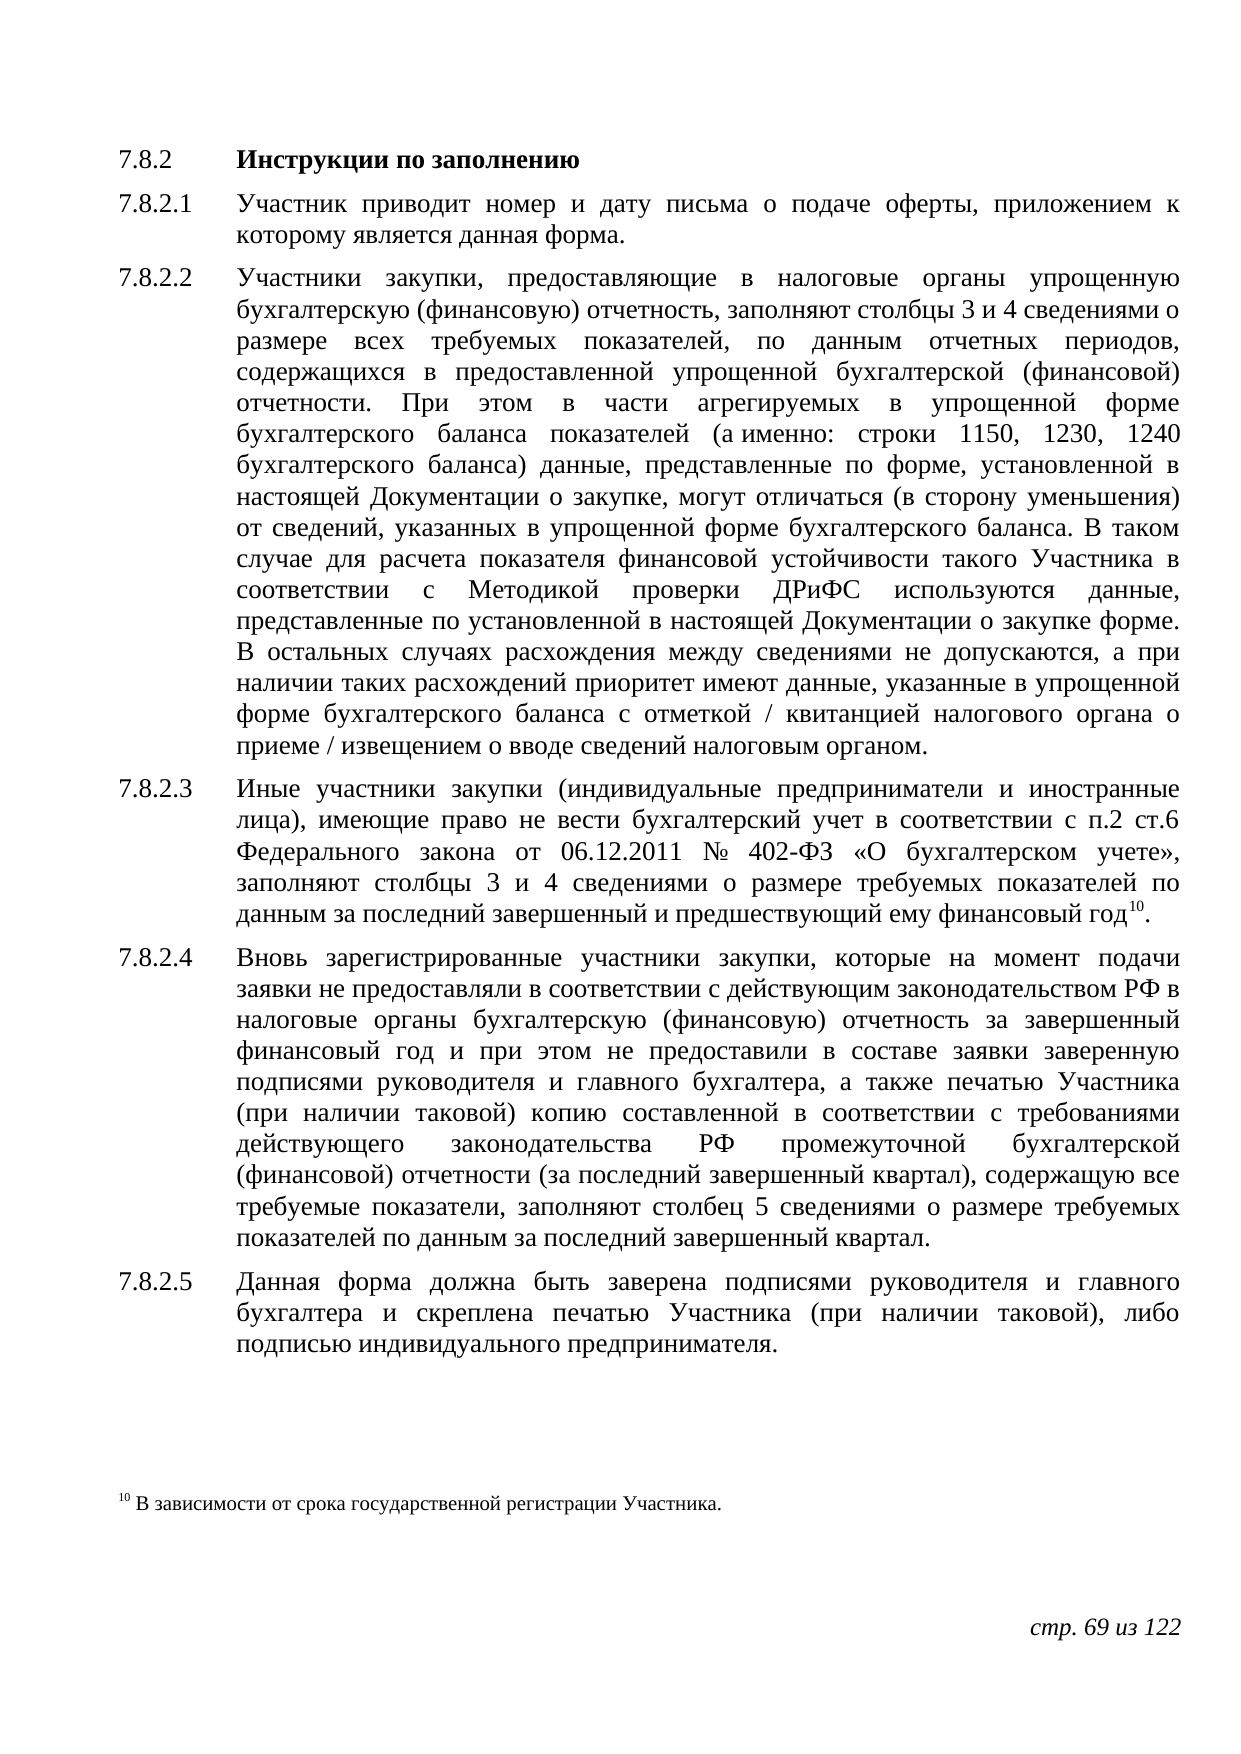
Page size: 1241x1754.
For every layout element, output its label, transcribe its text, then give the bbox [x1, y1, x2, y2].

text Данная форма должна быть заверена подписями руководителя и главного бухгалтера и скреплена печатью Участника (при наличии таковой), либо подписью индивидуального предпринимателя. [118, 1264, 1181, 1358]
text Иные участники закупки (индивидуальные предприниматели и иностранные лица), имеющие право не вести бухгалтерский учет в соответствии с п.2 ст.6 Федерального закона от 06.12.2011 № 402-ФЗ «О бухгалтерском учете», заполняют столбцы 3 и 4 сведениями о размере требуемых показателей по данным за последний завершенный и предшествующий ему финансовый год. [118, 772, 1181, 928]
text Инструкции по заполнению [118, 143, 1181, 174]
text Участник приводит номер и дату письма о подаче оферты, приложением к которому является данная форма. [118, 187, 1181, 249]
text Вновь зарегистрированные участники закупки, которые на момент подачи заявки не предоставляли в соответствии с действующим законодательством РФ в налоговые органы бухгалтерскую (финансовую) отчетность за завершенный финансовый год и при этом не предоставили в составе заявки заверенную подписями руководителя и главного бухгалтера, а также печатью Участника (при наличии таковой) копию составленной в соответствии с требованиями действующего законодательства РФ промежуточной бухгалтерской (финансовой) отчетности (за последний завершенный квартал), содержащую все требуемые показатели, заполняют столбец 5 сведениями о размере требуемых показателей по данным за последний завершенный квартал. [118, 941, 1181, 1252]
text Участники закупки, предоставляющие в налоговые органы упрощенную бухгалтерскую (финансовую) отчетность, заполняют столбцы 3 и 4 сведениями о размере всех требуемых показателей, по данным отчетных периодов, содержащихся в предоставленной упрощенной бухгалтерской (финансовой) отчетности. При этом в части агрегируемых в упрощенной форме бухгалтерского баланса показателей (а именно: строки 1150, 1230, 1240 бухгалтерского баланса) данные, представленные по форме, установленной в настоящей Документации о закупке, могут отличаться (в сторону уменьшения) от сведений, указанных в упрощенной форме бухгалтерского баланса. В таком случае для расчета показателя финансовой устойчивости такого Участника в соответствии с Методикой проверки ДРиФС используются данные, представленные по установленной в настоящей Документации о закупке форме. В остальных случаях расхождения между сведениями не допускаются, а при наличии таких расхождений приоритет имеют данные, указанные в упрощенной форме бухгалтерского баланса с отметкой / квитанцией налогового органа о приеме / извещением о вводе сведений налоговым органом. [118, 262, 1181, 760]
